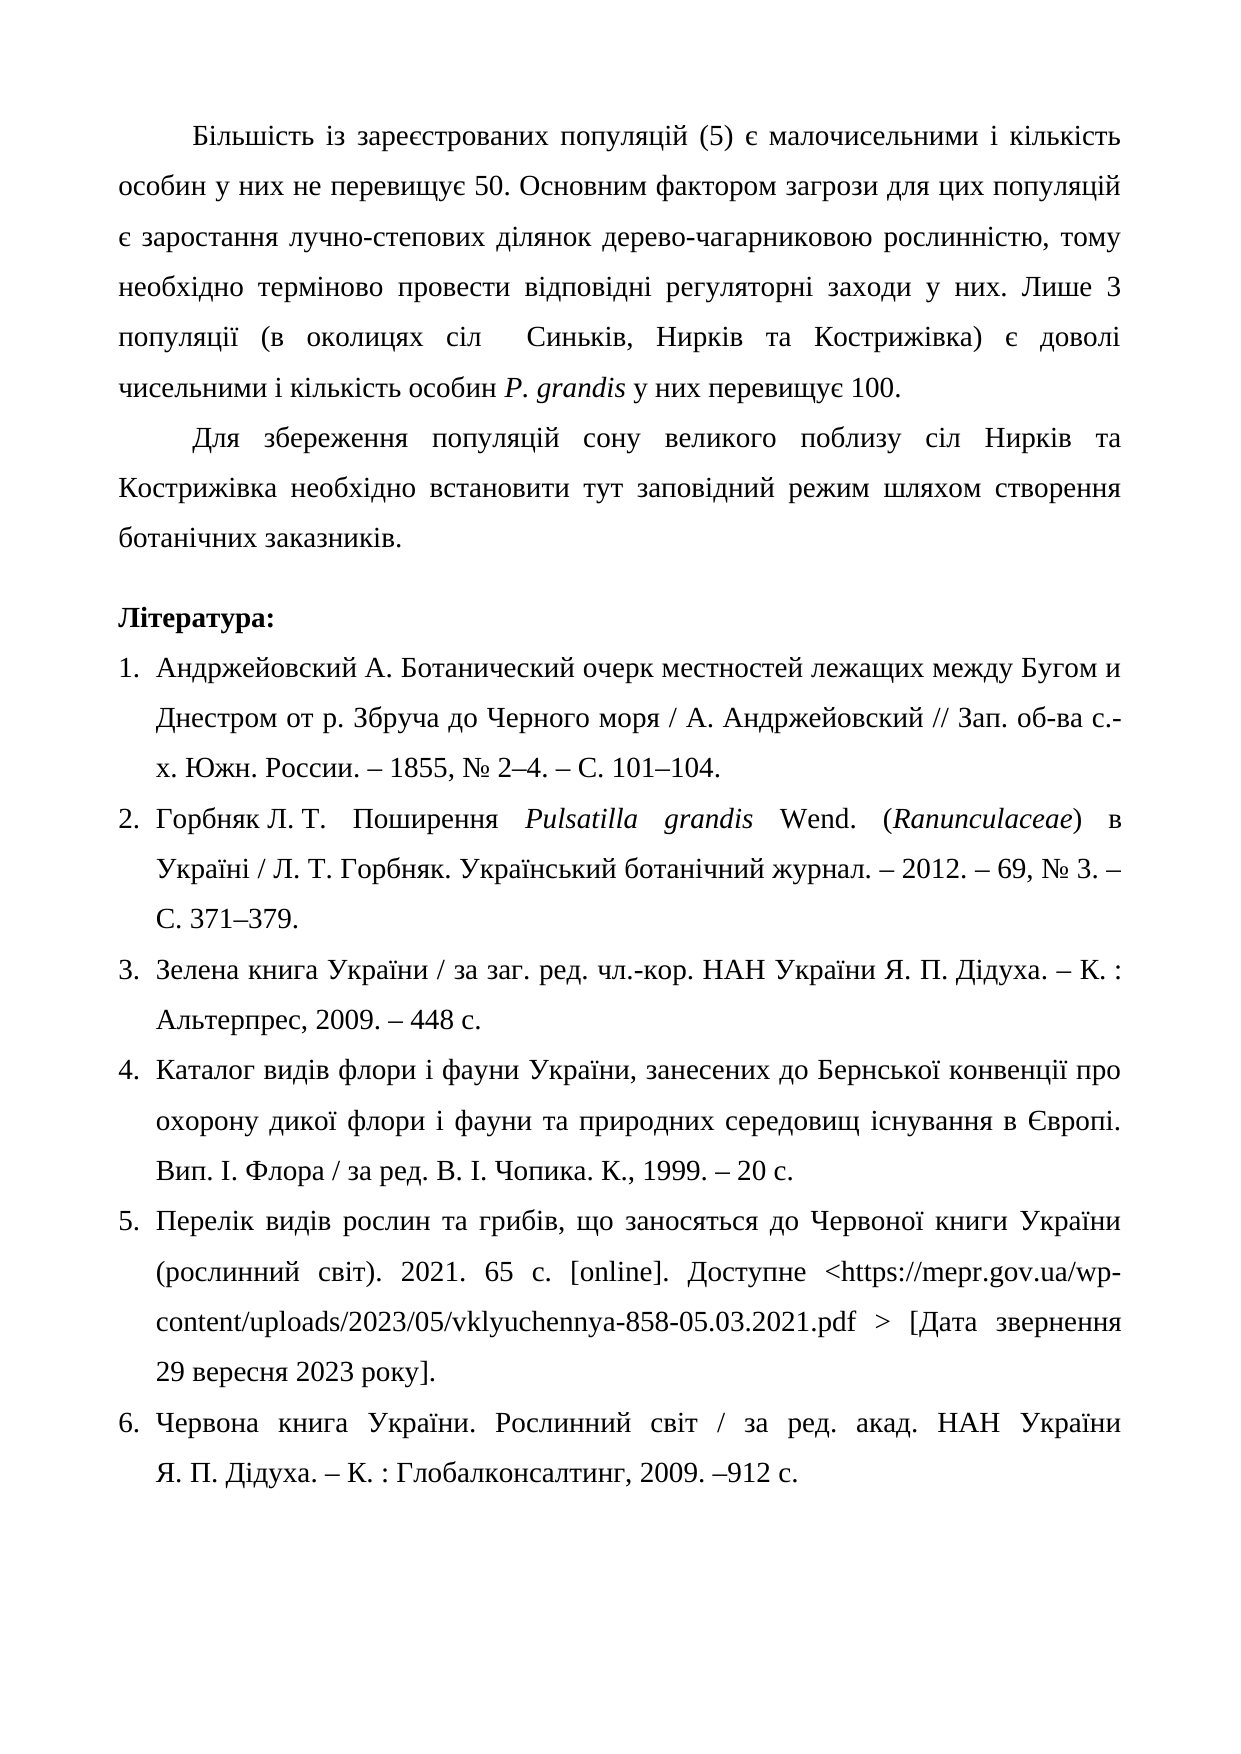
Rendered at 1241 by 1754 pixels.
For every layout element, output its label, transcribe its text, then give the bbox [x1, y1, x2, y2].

list Зелена книга України / за заг. ред. чл.-кор. НАН України Я. П. Дідуха. – К. : Альтерпрес, 2009. – 448 с. [118, 952, 1122, 1036]
list Андржейовский А. Ботанический очерк местностей лежащих между Бугом и Днестром от р. Збруча до Черного моря / А. Андржейовский // Зап. об-ва с.-х. Южн. России. – 1855, № 2–4. – C. 101–104. [118, 650, 1122, 784]
list Перелік видів рослин та грибів, що заносяться до Червоної книги України (рослинний світ). 2021. 65 c. [online]. Доступне <https://mepr.gov.ua/wp-content/uploads/2023/05/vklyuchennya-858-05.03.2021.pdf > [Дата звернення 29 вересня 2023 року]. [118, 1203, 1122, 1388]
list Каталог видів флори і фауни України, занесених до Бернської конвенції про охорону дикої флори і фауни та природних середовищ існування в Європі. Вип. І. Флора / за ред. В. І. Чопика. К., 1999. – 20 с. [118, 1052, 1122, 1187]
list Червона книга України. Рослинний світ / за ред. акад. НАН України Я. П. Дідуха. – К. : Глобалконсалтинг, 2009. –912 c. [118, 1405, 1122, 1488]
text Більшість із зареєстрованих популяцій (5) є малочисельними і кількість особин у них не перевищує 50. Основним фактором загрози для цих популяцій є заростання лучно-степових ділянок дерево-чагарниковою рослинністю, тому необхідно терміново провести відповідні регуляторні заходи у них. Лише 3 популяції (в околицях сіл Синьків, Нирків та Кострижівка) є доволі чисельними і кількість особин P. grandis у них перевищує 100. [118, 118, 1122, 403]
text Для збереження популяцій сону великого поблизу сіл Нирків та Кострижівка необхідно встановити тут заповідний режим шляхом створення ботанічних заказників. [118, 420, 1122, 554]
text Література: [118, 600, 1122, 633]
list Горбняк Л. Т. Поширення Pulsatilla grandis Wend. (Ranunculaceae) в Україні / Л. Т. Горбняк. Український ботанічний журнал. – 2012. – 69, № 3. – С. 371–379. [118, 801, 1122, 935]
